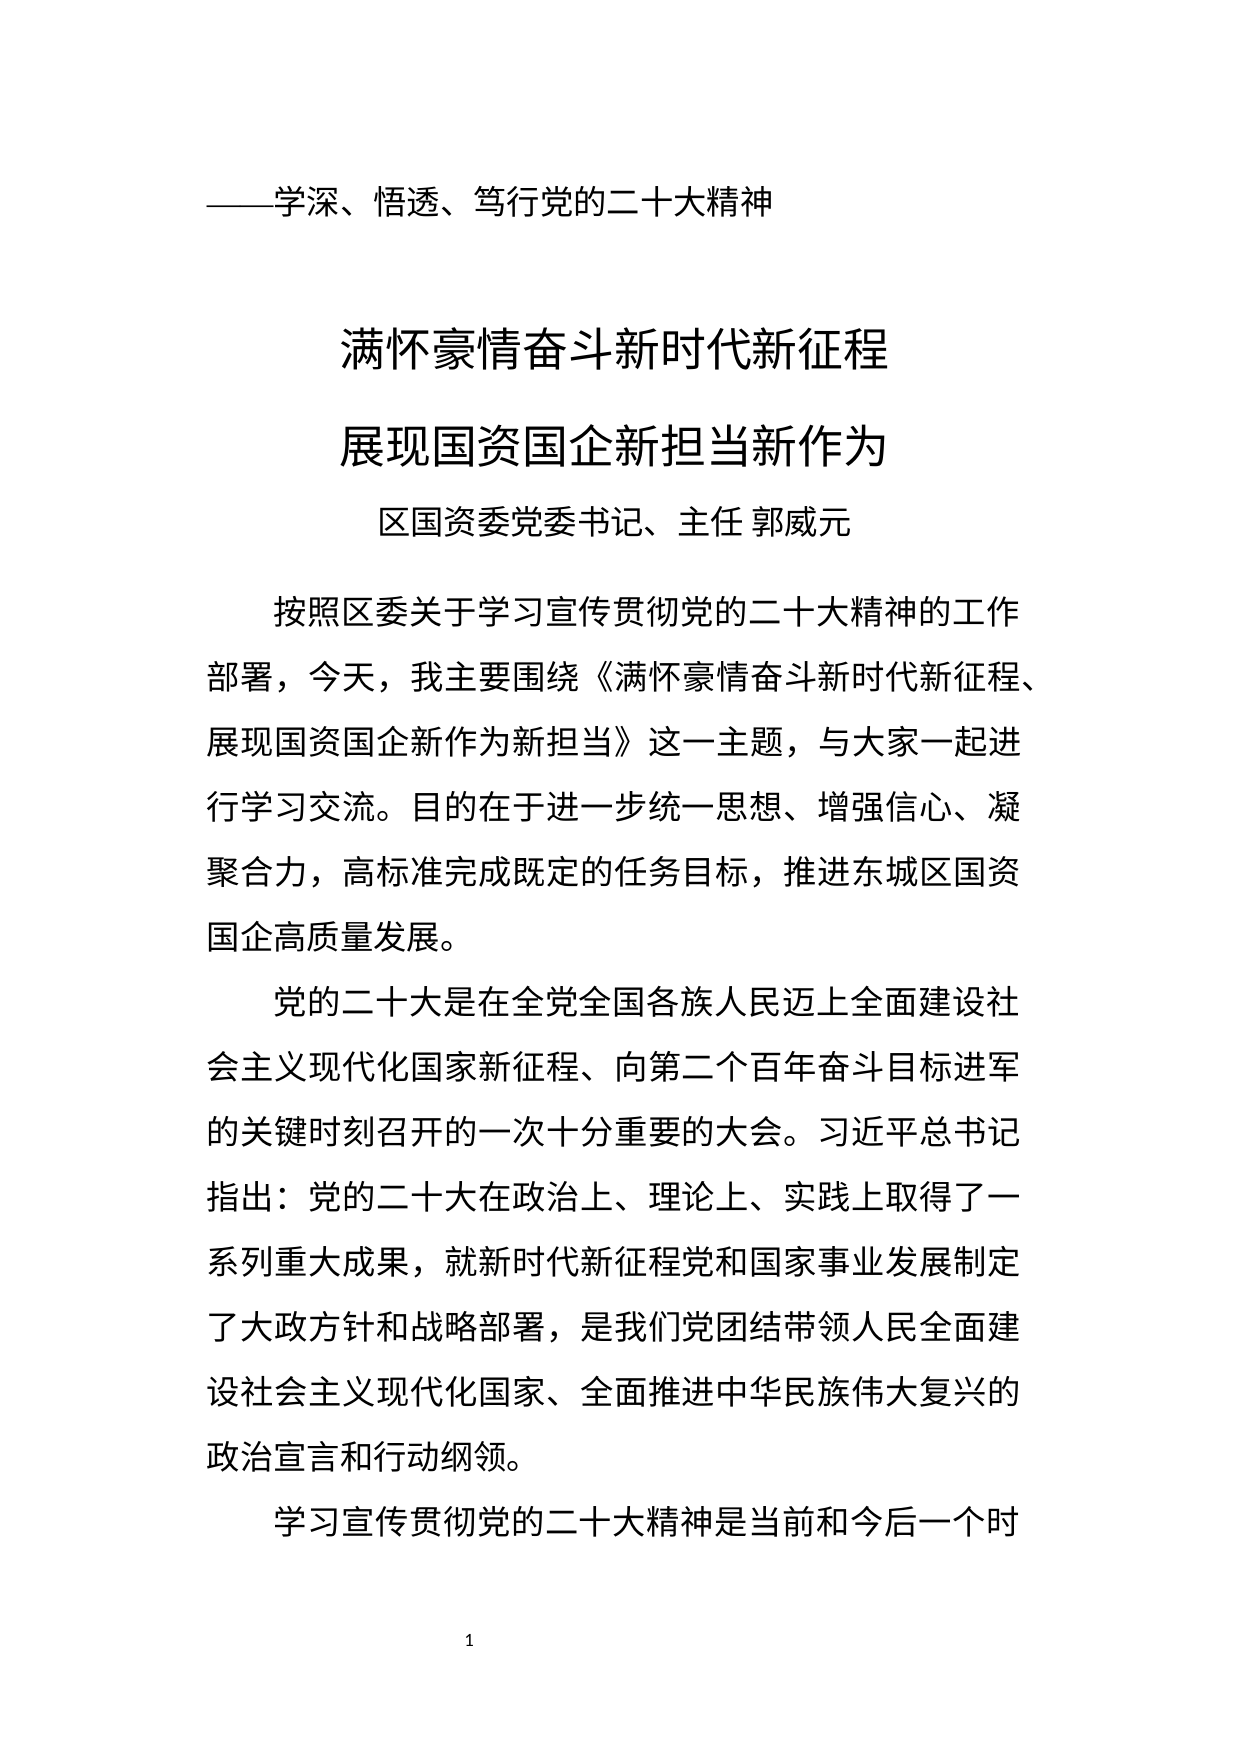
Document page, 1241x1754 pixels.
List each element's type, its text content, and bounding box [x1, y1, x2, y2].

text 满怀豪情奋斗新时代新征程 [207, 298, 1022, 395]
text 党的二十大是在全党全国各族人民迈上全面建设社会主义现代化国家新征程、向第二个百年奋斗目标进军的关键时刻召开的一次十分重要的大会。习近平总书记指出：党的二十大在政治上、理论上、实践上取得了一系列重大成果，就新时代新征程党和国家事业发展制定了大政方针和战略部署，是我们党团结带领人民全面建设社会主义现代化国家、全面推进中华民族伟大复兴的政治宣言和行动纲领。 [207, 967, 1022, 1487]
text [207, 1487, 1022, 1552]
text 按照区委关于学习宣传贯彻党的二十大精神的工作部署，今天，我主要围绕《满怀豪情奋斗新时代新征程、展现国资国企新作为新担当》这一主题，与大家一起进行学习交流。目的在于进一步统一思想、增强信心、凝聚合力，高标准完成既定的任务目标，推进东城区国资国企高质量发展。 [207, 577, 1022, 967]
text 展现国资国企新担当新作为 [207, 395, 1022, 493]
text 区国资委党委书记、主任 郭威元 [207, 493, 1022, 545]
text ——学深、悟透、笃行党的二十大精神 [207, 168, 1022, 233]
